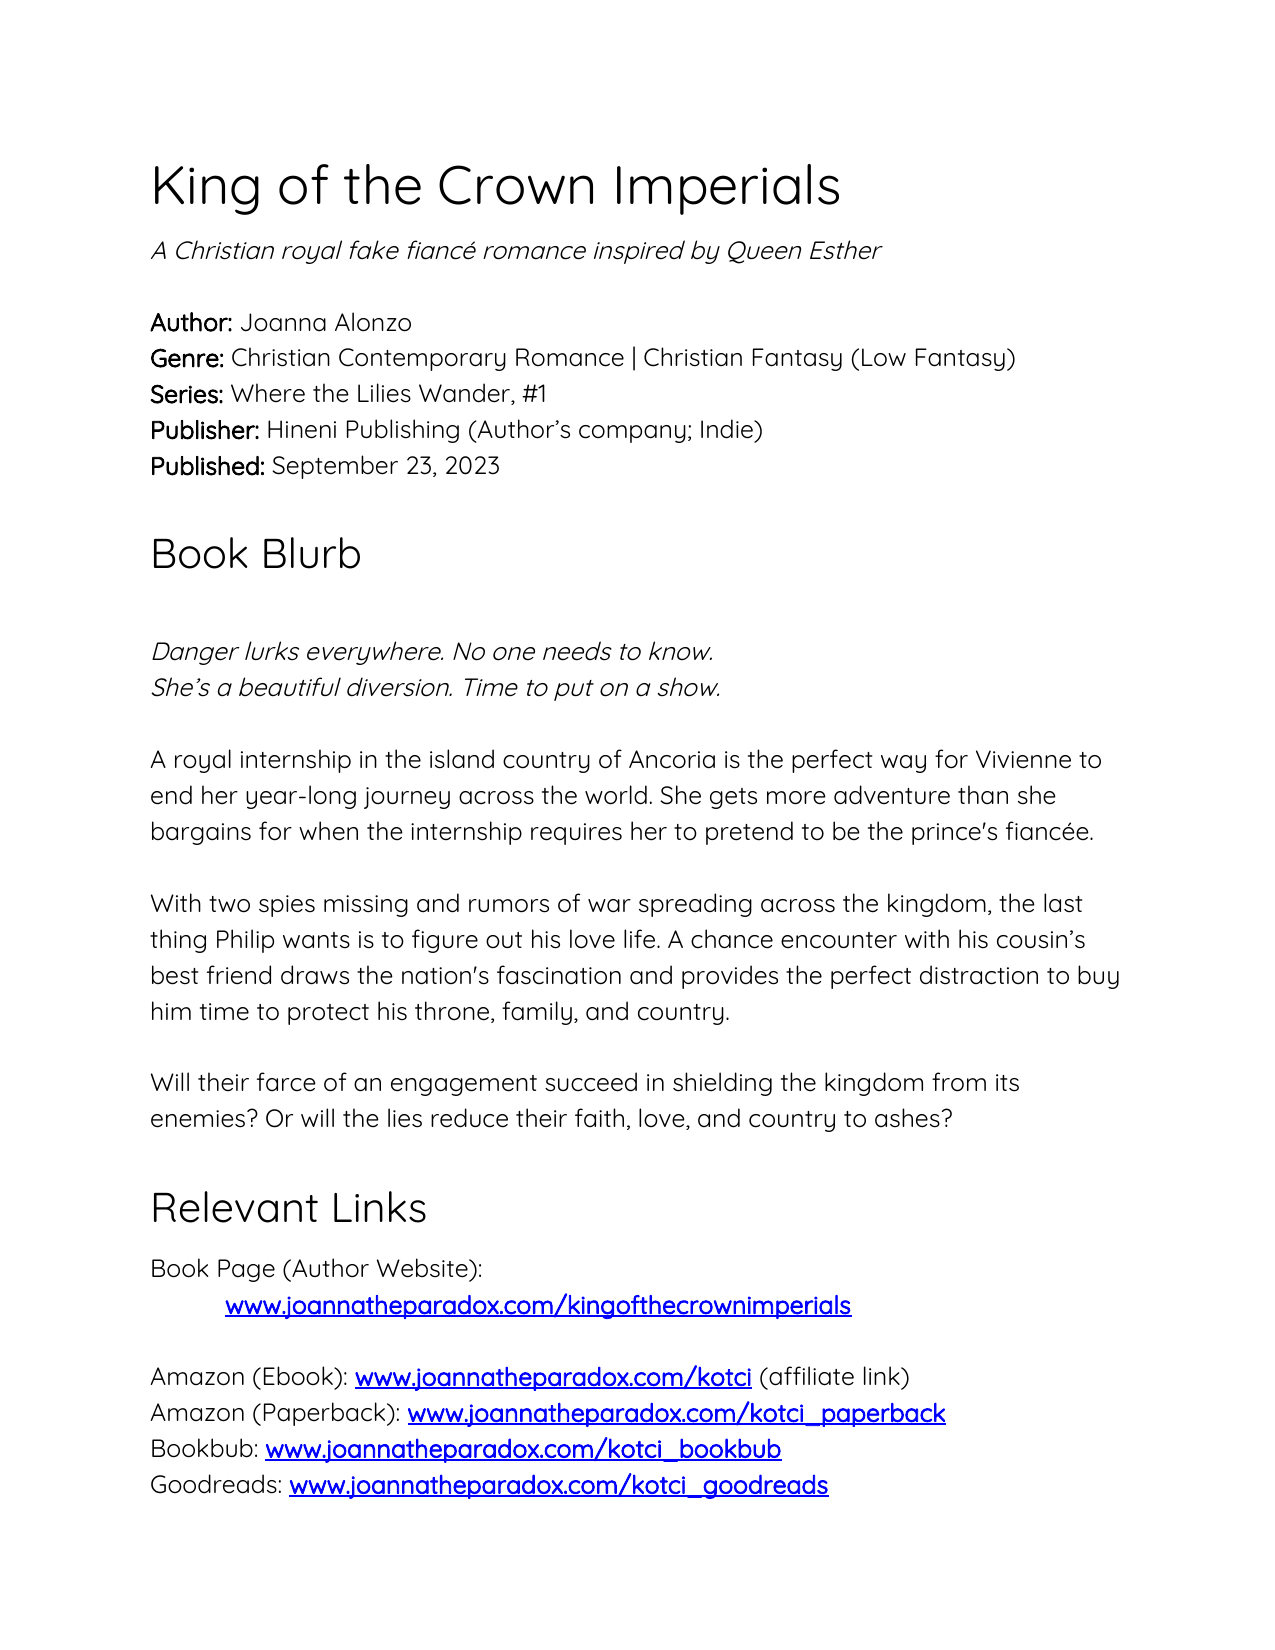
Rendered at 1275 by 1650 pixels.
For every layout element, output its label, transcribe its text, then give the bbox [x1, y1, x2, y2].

text Author: Joanna Alonzo [150, 306, 1125, 337]
text Publisher: Hineni Publishing (Author’s company; Indie) [150, 414, 1125, 445]
subtitle Relevant Links [150, 1180, 1125, 1232]
text Danger lurks everywhere. No one needs to know. She’s a beautiful diversion. Time to put on a show. A royal internship in the island country of Ancoria is the perfect way for Vivienne to end her year-long journey across the world. She gets more adventure than she bargains for when the internship requires her to pretend to be the prince's fiancée. With two spies missing and rumors of war spreading across the kingdom, the last thing Philip wants is to figure out his love life. A chance encounter with his cousin’s best friend draws the nation's fascination and provides the perfect distraction to buy him time to protect his throne, family, and country. Will their farce of an engagement succeed in shielding the kingdom from its enemies? Or will the lies reduce their faith, love, and country to ashes? [150, 636, 1125, 1134]
subtitle Book Blurb [150, 527, 1125, 579]
text Amazon (Ebook): www.joannatheparadox.com/kotci (affiliate link) [150, 1361, 1125, 1392]
text www.joannatheparadox.com/kingofthecrownimperials [150, 1289, 1125, 1320]
text Genre: Christian Contemporary Romance | Christian Fantasy (Low Fantasy) [150, 342, 1125, 373]
text Book Page (Author Website): [150, 1253, 1125, 1284]
text Goodreads: www.joannatheparadox.com/kotci_goodreads [150, 1468, 1125, 1500]
text A Christian royal fake fiancé romance inspired by Queen Esther [150, 234, 1125, 265]
text Bookbub: www.joannatheparadox.com/kotci_bookbub [150, 1432, 1125, 1464]
text Published: September 23, 2023 [150, 450, 1125, 481]
text Series: Where the Lilies Wander, #1 [150, 378, 1125, 409]
title King of the Crown Imperials [150, 150, 1125, 218]
text Amazon (Paperback): www.joannatheparadox.com/kotci_paperback [150, 1397, 1125, 1428]
